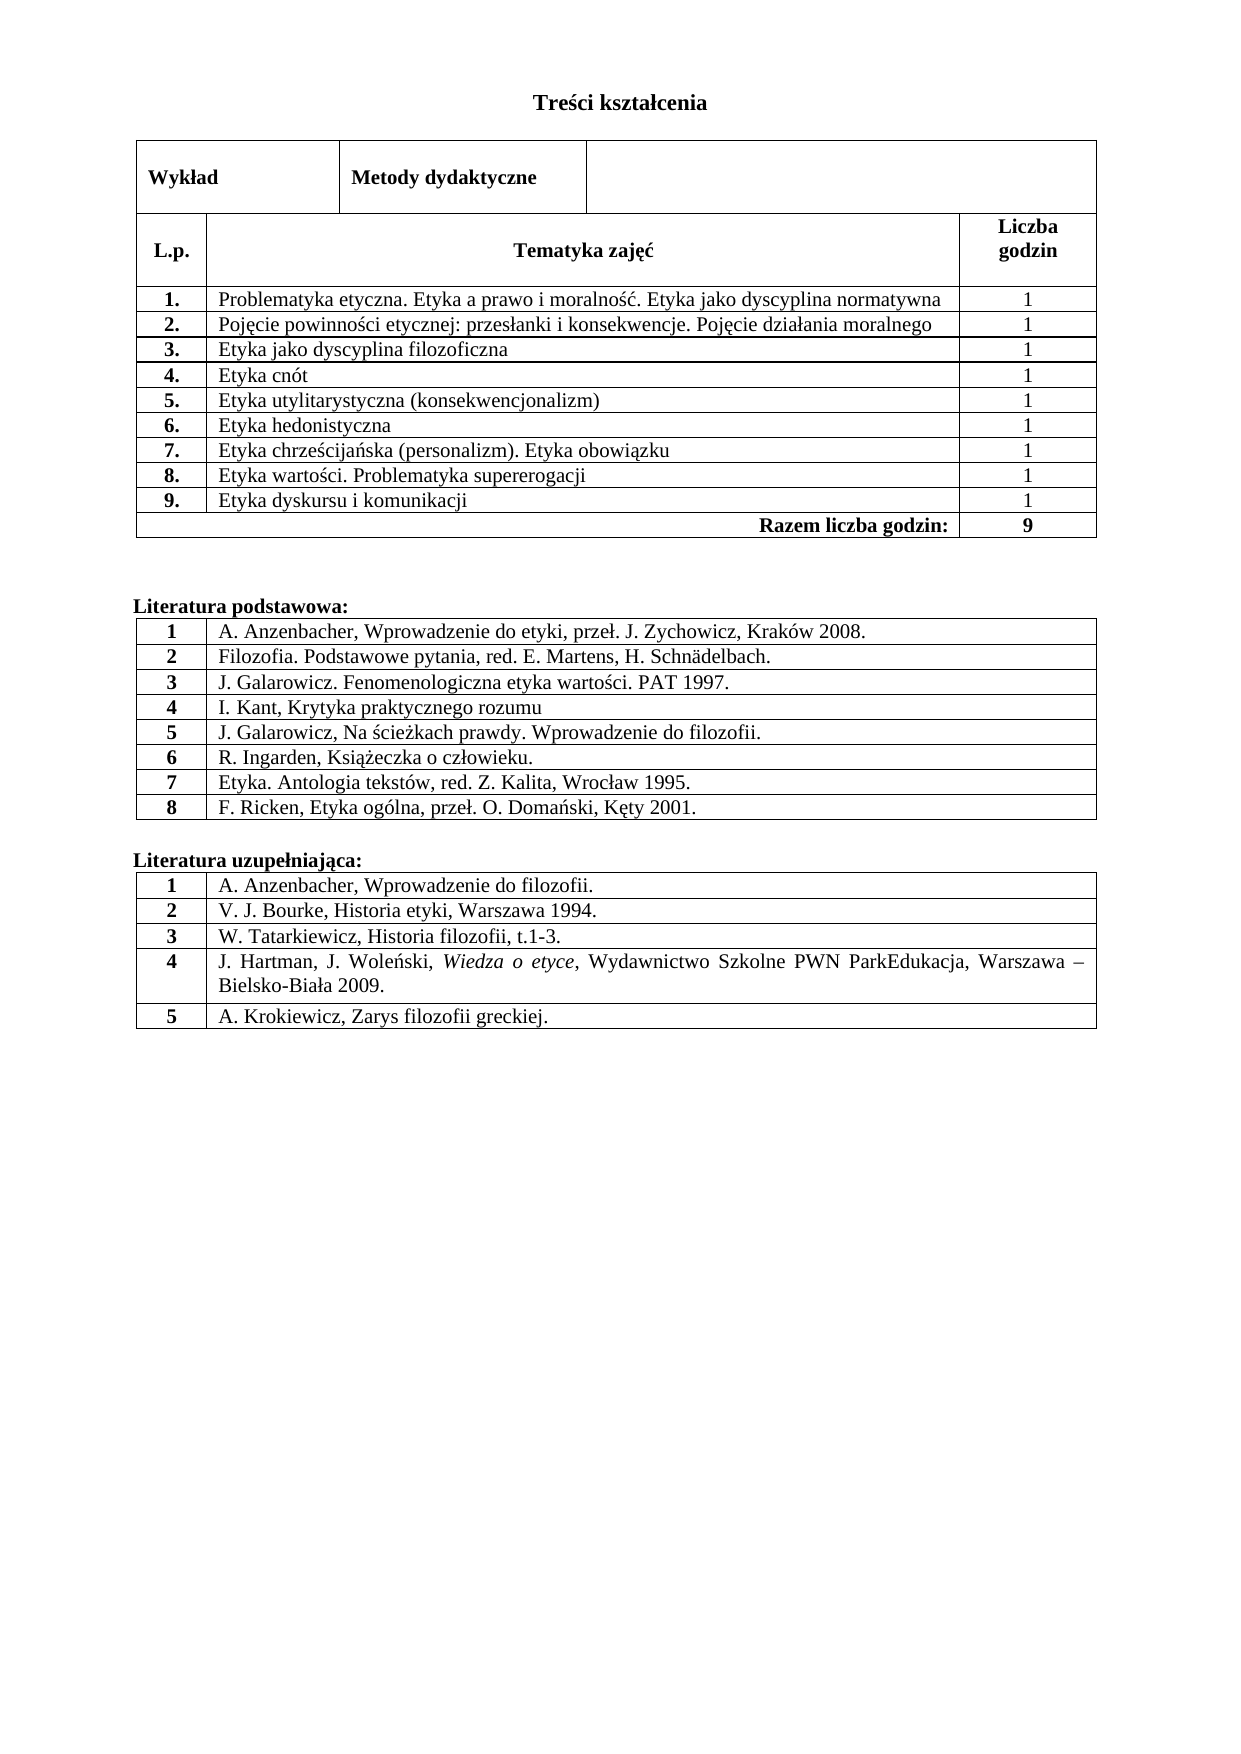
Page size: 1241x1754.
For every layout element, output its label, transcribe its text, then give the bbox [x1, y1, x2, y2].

table_cell 1. [137, 287, 206, 311]
text Literatura podstawowa: [133, 594, 1092, 618]
table_header 1 [137, 873, 206, 897]
table_cell 2. [137, 312, 206, 336]
table_cell Filozofia. Podstawowe pytania, red. E. Martens, H. Schnädelbach. [207, 645, 1096, 668]
table_cell J. Galarowicz, Na ścieżkach prawdy. Wprowadzenie do filozofii. [207, 720, 1096, 744]
table_cell 1 [960, 488, 1096, 512]
table_cell 1 [960, 413, 1096, 437]
table_cell 7 [137, 770, 206, 794]
table_cell V. J. Bourke, Historia etyki, Warszawa 1994. [207, 899, 1096, 922]
table_header 1 [137, 619, 206, 643]
table_header [587, 141, 1096, 213]
table_cell 3 [137, 924, 206, 948]
table_cell F. Ricken, Etyka ogólna, przeł. O. Domański, Kęty 2001. [207, 795, 1096, 819]
table_cell L.p. [137, 214, 206, 286]
table_header A. Anzenbacher, Wprowadzenie do filozofii. [207, 873, 1096, 897]
table_cell 5. [137, 388, 206, 412]
table_cell 1 [960, 363, 1096, 387]
table_cell 8. [137, 463, 206, 487]
table_cell 2 [137, 645, 206, 668]
table_cell J. Hartman, J. Woleński, Wiedza o etyce, Wydawnictwo Szkolne PWN ParkEdukacja, Warszawa – Bielsko-Biała 2009. [207, 949, 1096, 1002]
table_cell 9. [137, 488, 206, 512]
table_cell Etyka cnót [207, 363, 959, 387]
table_cell 9 [960, 513, 1096, 537]
table_cell J. Galarowicz. Fenomenologiczna etyka wartości. PAT 1997. [207, 670, 1096, 694]
table_cell 2 [137, 899, 206, 922]
table_cell W. Tatarkiewicz, Historia filozofii, t.1-3. [207, 924, 1096, 948]
table_cell R. Ingarden, Książeczka o człowieku. [207, 745, 1096, 769]
table_cell Etyka chrześcijańska (personalizm). Etyka obowiązku [207, 438, 959, 462]
table_cell 5 [137, 1004, 206, 1028]
table_cell Pojęcie powinności etycznej: przesłanki i konsekwencje. Pojęcie działania moralnego [207, 312, 959, 336]
table_cell 4. [137, 363, 206, 387]
table_header Metody dydaktyczne [340, 141, 586, 213]
table_cell 1 [960, 338, 1096, 361]
table_cell Etyka dyskursu i komunikacji [207, 488, 959, 512]
table_cell Etyka. Antologia tekstów, red. Z. Kalita, Wrocław 1995. [207, 770, 1096, 794]
table_cell Etyka utylitarystyczna (konsekwencjonalizm) [207, 388, 959, 412]
table_cell 1 [960, 287, 1096, 311]
table_cell 6 [137, 745, 206, 769]
table_cell Tematyka zajęć [207, 214, 959, 286]
table_cell Etyka jako dyscyplina filozoficzna [207, 338, 959, 361]
table_cell 1 [960, 438, 1096, 462]
table_header A. Anzenbacher, Wprowadzenie do etyki, przeł. J. Zychowicz, Kraków 2008. [207, 619, 1096, 643]
table_cell Etyka hedonistyczna [207, 413, 959, 437]
table_cell Problematyka etyczna. Etyka a prawo i moralność. Etyka jako dyscyplina normatywna [207, 287, 959, 311]
text Treści kształcenia [148, 89, 1092, 115]
table_cell Kant, Krytyka praktycznego rozumu [207, 695, 1096, 719]
table_cell 3. [137, 338, 206, 361]
table_cell 8 [137, 795, 206, 819]
table_cell 5 [137, 720, 206, 744]
text Literatura uzupełniająca: [133, 848, 1092, 872]
table_cell A. Krokiewicz, Zarys filozofii greckiej. [207, 1004, 1096, 1028]
table_cell 1 [960, 388, 1096, 412]
table_cell Razem liczba godzin: [137, 513, 959, 537]
table_cell 1 [960, 463, 1096, 487]
table_cell 4 [137, 695, 206, 719]
table_cell 4 [137, 949, 206, 1002]
table_header Wykład [137, 141, 339, 213]
table_cell 3 [137, 670, 206, 694]
table_cell 7. [137, 438, 206, 462]
table_cell 1 [960, 312, 1096, 336]
table_cell Etyka wartości. Problematyka supererogacji [207, 463, 959, 487]
table_cell 6. [137, 413, 206, 437]
table_cell Liczba godzin [960, 214, 1096, 286]
